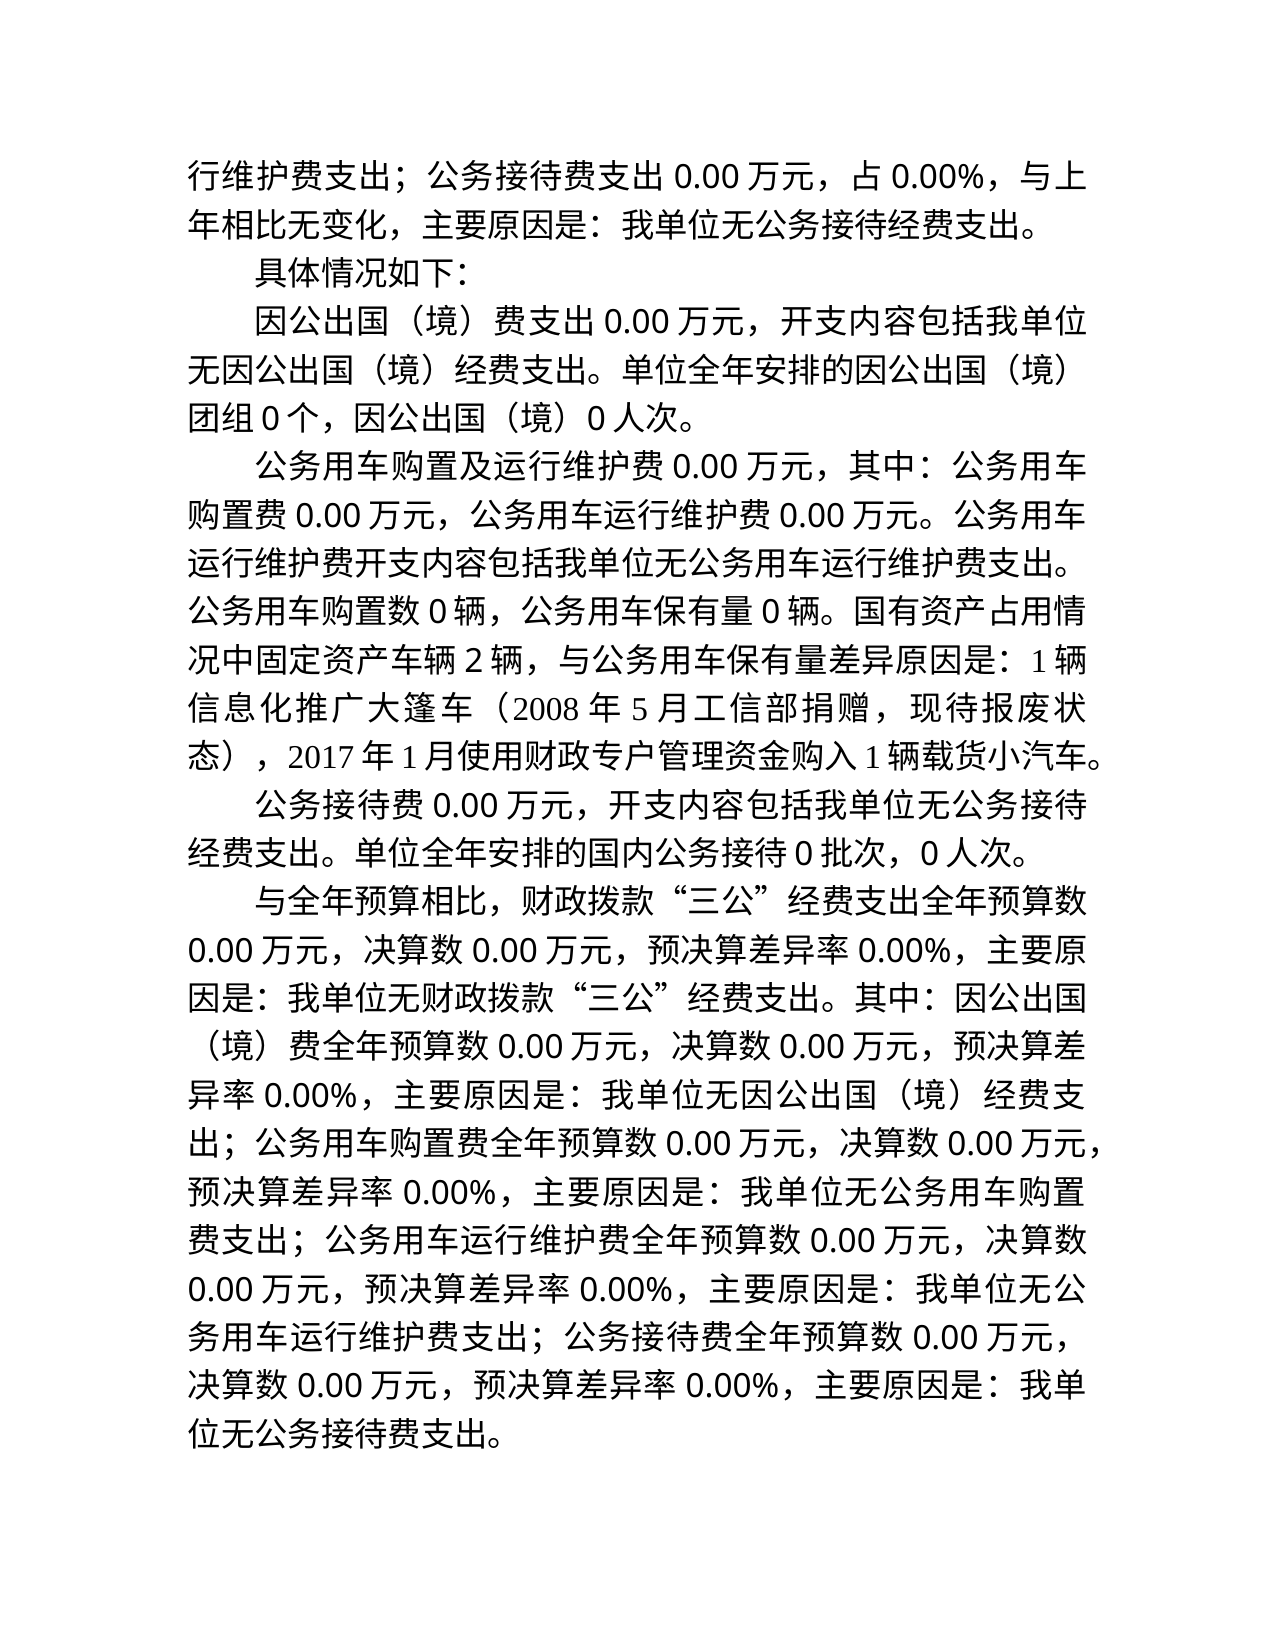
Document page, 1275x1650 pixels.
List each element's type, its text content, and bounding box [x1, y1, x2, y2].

text 因公出国（境）费支出0.00万元，开支内容包括我单位无因公出国（境）经费支出。单位全年安排的因公出国（境）团组0个，因公出国（境）0人次。 [187, 295, 1087, 440]
text 公务接待费0.00万元，开支内容包括我单位无公务接待经费支出。单位全年安排的国内公务接待0批次，0人次。 [187, 778, 1087, 875]
text 公务用车购置及运行维护费0.00万元，其中：公务用车购置费0.00万元，公务用车运行维护费0.00万元。公务用车运行维护费开支内容包括我单位无公务用车运行维护费支出。公务用车购置数0辆，公务用车保有量0辆。国有资产占用情况中固定资产车辆2辆，与公务用车保有量差异原因是：1辆信息化推广大篷车（2008年5月工信部捐赠，现待报废状态），2017年1月使用财政专户管理资金购入1辆载货小汽车。 [187, 440, 1087, 778]
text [187, 150, 1087, 247]
text 与全年预算相比，财政拨款“三公”经费支出全年预算数0.00万元，决算数0.00万元，预决算差异率0.00%，主要原因是：我单位无财政拨款“三公”经费支出。其中：因公出国（境）费全年预算数0.00万元，决算数0.00万元，预决算差异率0.00%，主要原因是：我单位无因公出国（境）经费支出；公务用车购置费全年预算数0.00万元，决算数0.00万元，预决算差异率0.00%，主要原因是：我单位无公务用车购置费支出；公务用车运行维护费全年预算数0.00万元，决算数0.00万元，预决算差异率0.00%，主要原因是：我单位无公务用车运行维护费支出；公务接待费全年预算数0.00万元，决算数0.00万元，预决算差异率0.00%，主要原因是：我单位无公务接待费支出。 [187, 875, 1087, 1456]
text 具体情况如下： [187, 247, 1087, 295]
